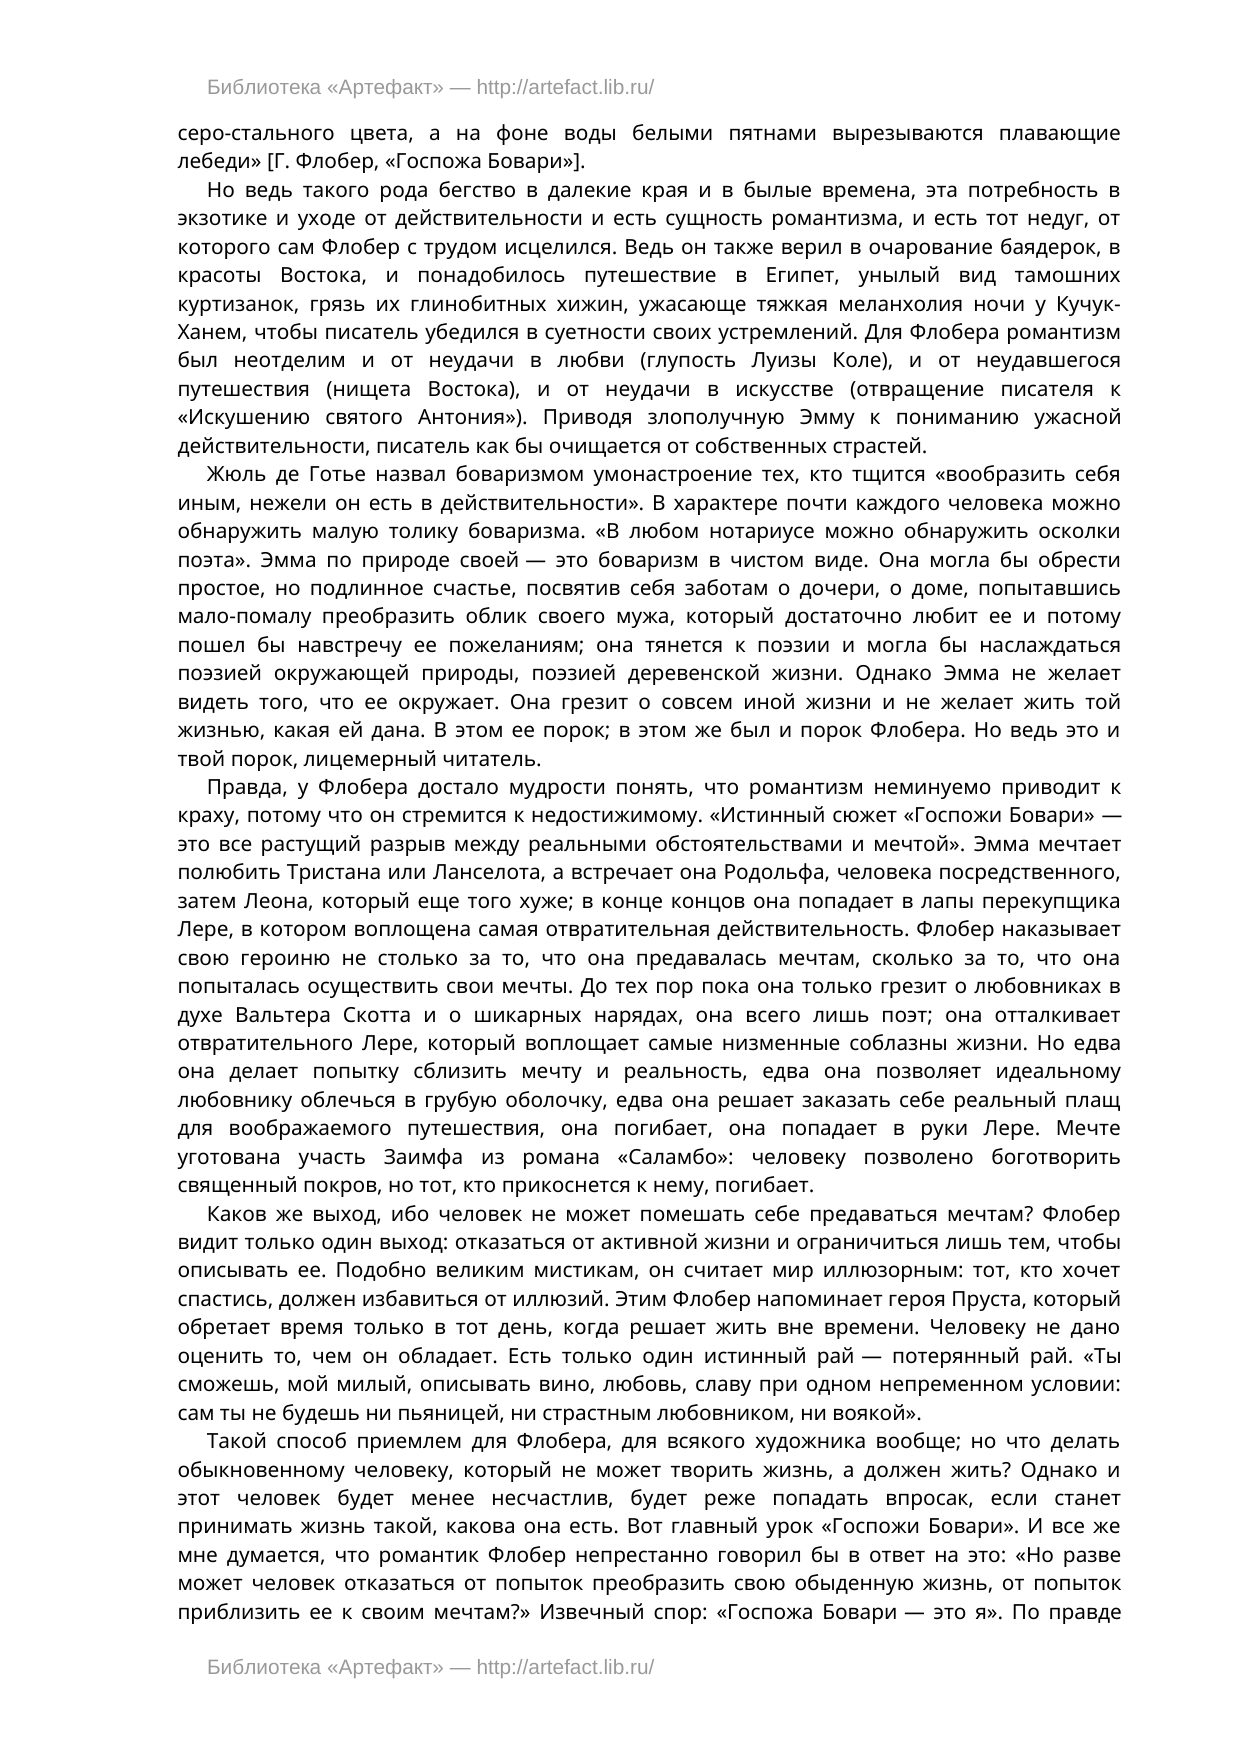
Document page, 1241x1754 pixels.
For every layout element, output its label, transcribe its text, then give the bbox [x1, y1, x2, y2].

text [177, 1426, 1122, 1625]
text Но ведь такого рода бегство в далекие края и в былые времена, эта потребность в экзотике и уходе от действительности и есть сущность романтизма, и есть тот недуг, от которого сам Флобер с трудом исцелился. Ведь он также верил в очарование баядерок, в красоты Востока, и понадобилось путешествие в Египет, унылый вид тамошних куртизанок, грязь их глинобитных хижин, ужасающе тяжкая меланхолия ночи у Кучук-Ханем, чтобы писатель убедился в суетности своих устремлений. Для Флобера романтизм был неотделим и от неудачи в любви (глупость Луизы Коле), и от неудавшегося путешествия (нищета Востока), и от неудачи в искусстве (отвращение писателя к «Искушению святого Антония»). Приводя злополучную Эмму к пониманию ужасной действительности, писатель как бы очищается от собственных страстей. [177, 175, 1122, 459]
text Жюль де Готье назвал боваризмом умонастроение тех, кто тщится «вообразить себя иным, нежели он есть в действительности». В характере почти каждого человека можно обнаружить малую толику боваризма. «В любом нотариусе можно обнаружить осколки поэта». Эмма по природе своей — это боваризм в чистом виде. Она могла бы обрести простое, но подлинное счастье, посвятив себя заботам о дочери, о доме, попытавшись мало-помалу преобразить облик своего мужа, который достаточно любит ее и потому пошел бы навстречу ее пожеланиям; она тянется к поэзии и могла бы наслаждаться поэзией окружающей природы, поэзией деревенской жизни. Однако Эмма не желает видеть того, что ее окружает. Она грезит о совсем иной жизни и не желает жить той жизнью, какая ей дана. В этом ее порок; в этом же был и порок Флобера. Но ведь это и твой порок, лицемерный читатель. [177, 459, 1122, 772]
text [177, 118, 1122, 175]
text Каков же выход, ибо человек не может помешать себе предаваться мечтам? Флобер видит только один выход: отказаться от активной жизни и ограничиться лишь тем, чтобы описывать ее. Подобно великим мистикам, он считает мир иллюзорным: тот, кто хочет спастись, должен избавиться от иллюзий. Этим Флобер напоминает героя Пруста, который обретает время только в тот день, когда решает жить вне времени. Человеку не дано оценить то, чем он обладает. Есть только один истинный рай — потерянный рай. «Ты сможешь, мой милый, описывать вино, любовь, славу при одном непременном условии: сам ты не будешь ни пьяницей, ни страстным любовником, ни воякой». [177, 1199, 1122, 1426]
text Правда, у Флобера достало мудрости понять, что романтизм неминуемо приводит к краху, потому что он стремится к недостижимому. «Истинный сюжет «Госпожи Бовари» — это все растущий разрыв между реальными обстоятельствами и мечтой». Эмма мечтает полюбить Тристана или Ланселота, а встречает она Родольфа, человека посредственного, затем Леона, который еще того хуже; в конце концов она попадает в лапы перекупщика Лере, в котором воплощена самая отвратительная действительность. Флобер наказывает свою героиню не столько за то, что она предавалась мечтам, сколько за то, что она попыталась осуществить свои мечты. До тех пор пока она только грезит о любовниках в духе Вальтера Скотта и о шикарных нарядах, она всего лишь поэт; она отталкивает отвратительного Лере, который воплощает самые низменные соблазны жизни. Но едва она делает попытку сблизить мечту и реальность, едва она позволяет идеальному любовнику облечься в грубую оболочку, едва она решает заказать себе реальный плащ для воображаемого путешествия, она погибает, она попадает в руки Лере. Мечте уготована участь Заимфа из романа «Саламбо»: человеку позволено боготворить священный покров, но тот, кто прикоснется к нему, погибает. [177, 772, 1122, 1199]
